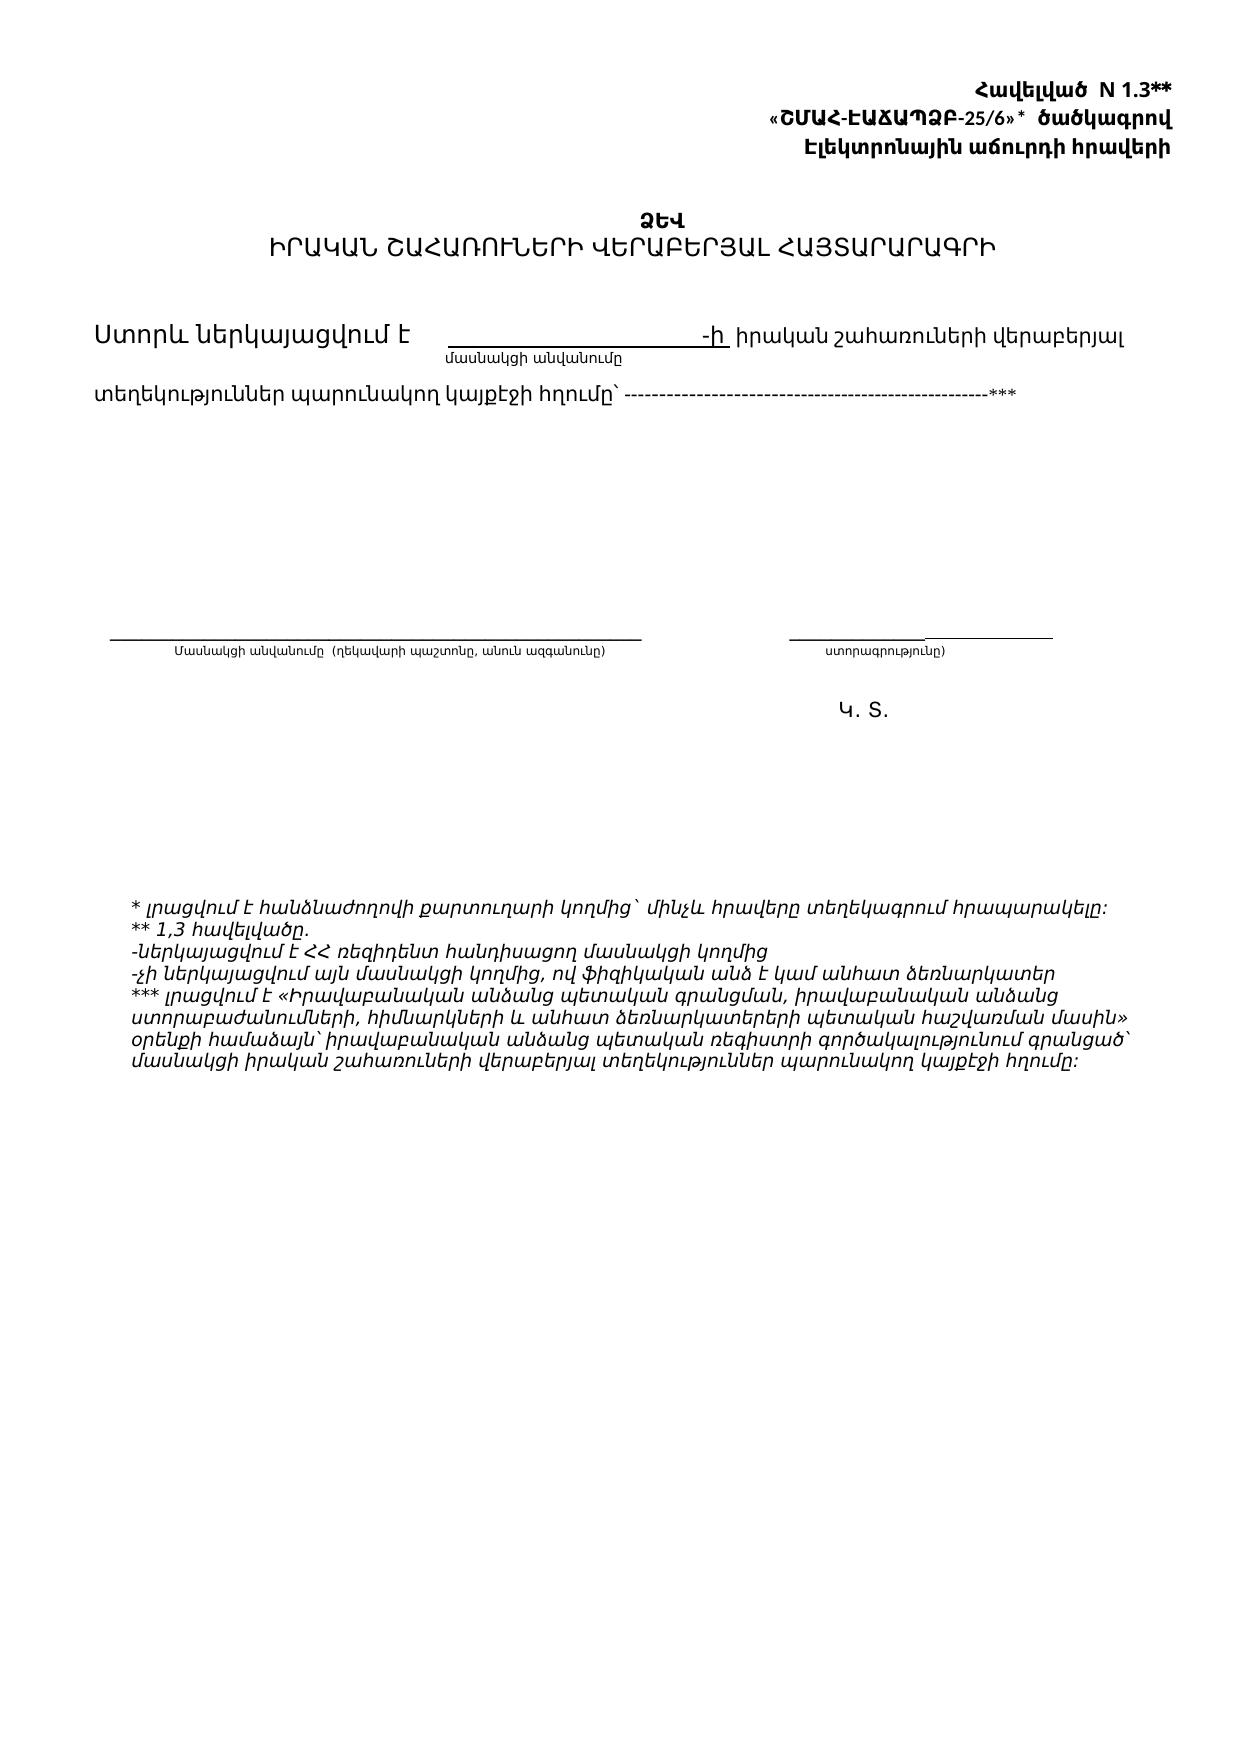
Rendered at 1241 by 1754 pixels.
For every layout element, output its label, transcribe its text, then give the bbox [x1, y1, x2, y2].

text *** լրացվում է «Իրավաբանական անձանց պետական գրանցման, իրավաբանական անձանց ստորաբաժանումների, հիմնարկների և անհատ ձեռնարկատերերի պետական հաշվառման մասին» օրենքի համաձայն՝ իրավաբանական անձանց պետական ռեգիստրի գործակալությունում գրանցած՝ մասնակցի իրական շահառուների վերաբերյալ տեղեկություններ պարունակող կայքէջի հղումը: [131, 985, 1171, 1072]
text Հավելված N 1.3** [94, 75, 1171, 103]
text -ներկայացվում է ՀՀ ռեզիդենտ հանդիսացող մասնակցի կողմից [131, 941, 1171, 963]
text մասնակցի անվանումը [94, 350, 1171, 379]
text Կ. Տ. [94, 698, 1171, 722]
text «ՇՄԱՀ-ԷԱՃԱՊՁԲ-25/6»* ծածկագրով [94, 103, 1171, 132]
text * լրացվում է հանձնաժողովի քարտուղարի կողմից` մինչև հրավերը տեղեկագրում հրապարակելը: [131, 897, 1171, 919]
text ԻՐԱԿԱՆ ՇԱՀԱՌՈՒՆԵՐԻ ՎԵՐԱԲԵՐՅԱԼ ՀԱՅՏԱՐԱՐԱԳՐԻ [94, 233, 1171, 262]
text Ստորև ներկայացվում է -ի իրական շահառուների վերաբերյալ [94, 321, 1171, 350]
text -չի ներկայացվում այն մասնակցի կողմից, ով ֆիզիկական անձ է կամ անհատ ձեռնարկատեր [131, 963, 1171, 985]
text ՁԵՎ [94, 209, 1171, 233]
text ** 1,3 հավելվածը․ [131, 919, 1171, 941]
text ___________________________________________________ _____________ Մասնակցի անվանումը (ղեկավարի պաշտոնը, անուն ազգանունը) ստորագրությունը) [94, 617, 1171, 669]
text տեղեկություններ պարունակող կայքէջի հղումը՝ ----------------------------------------------------*** [94, 379, 1171, 408]
text Էլեկտրոնային աճուրդի հրավերի [94, 132, 1171, 160]
